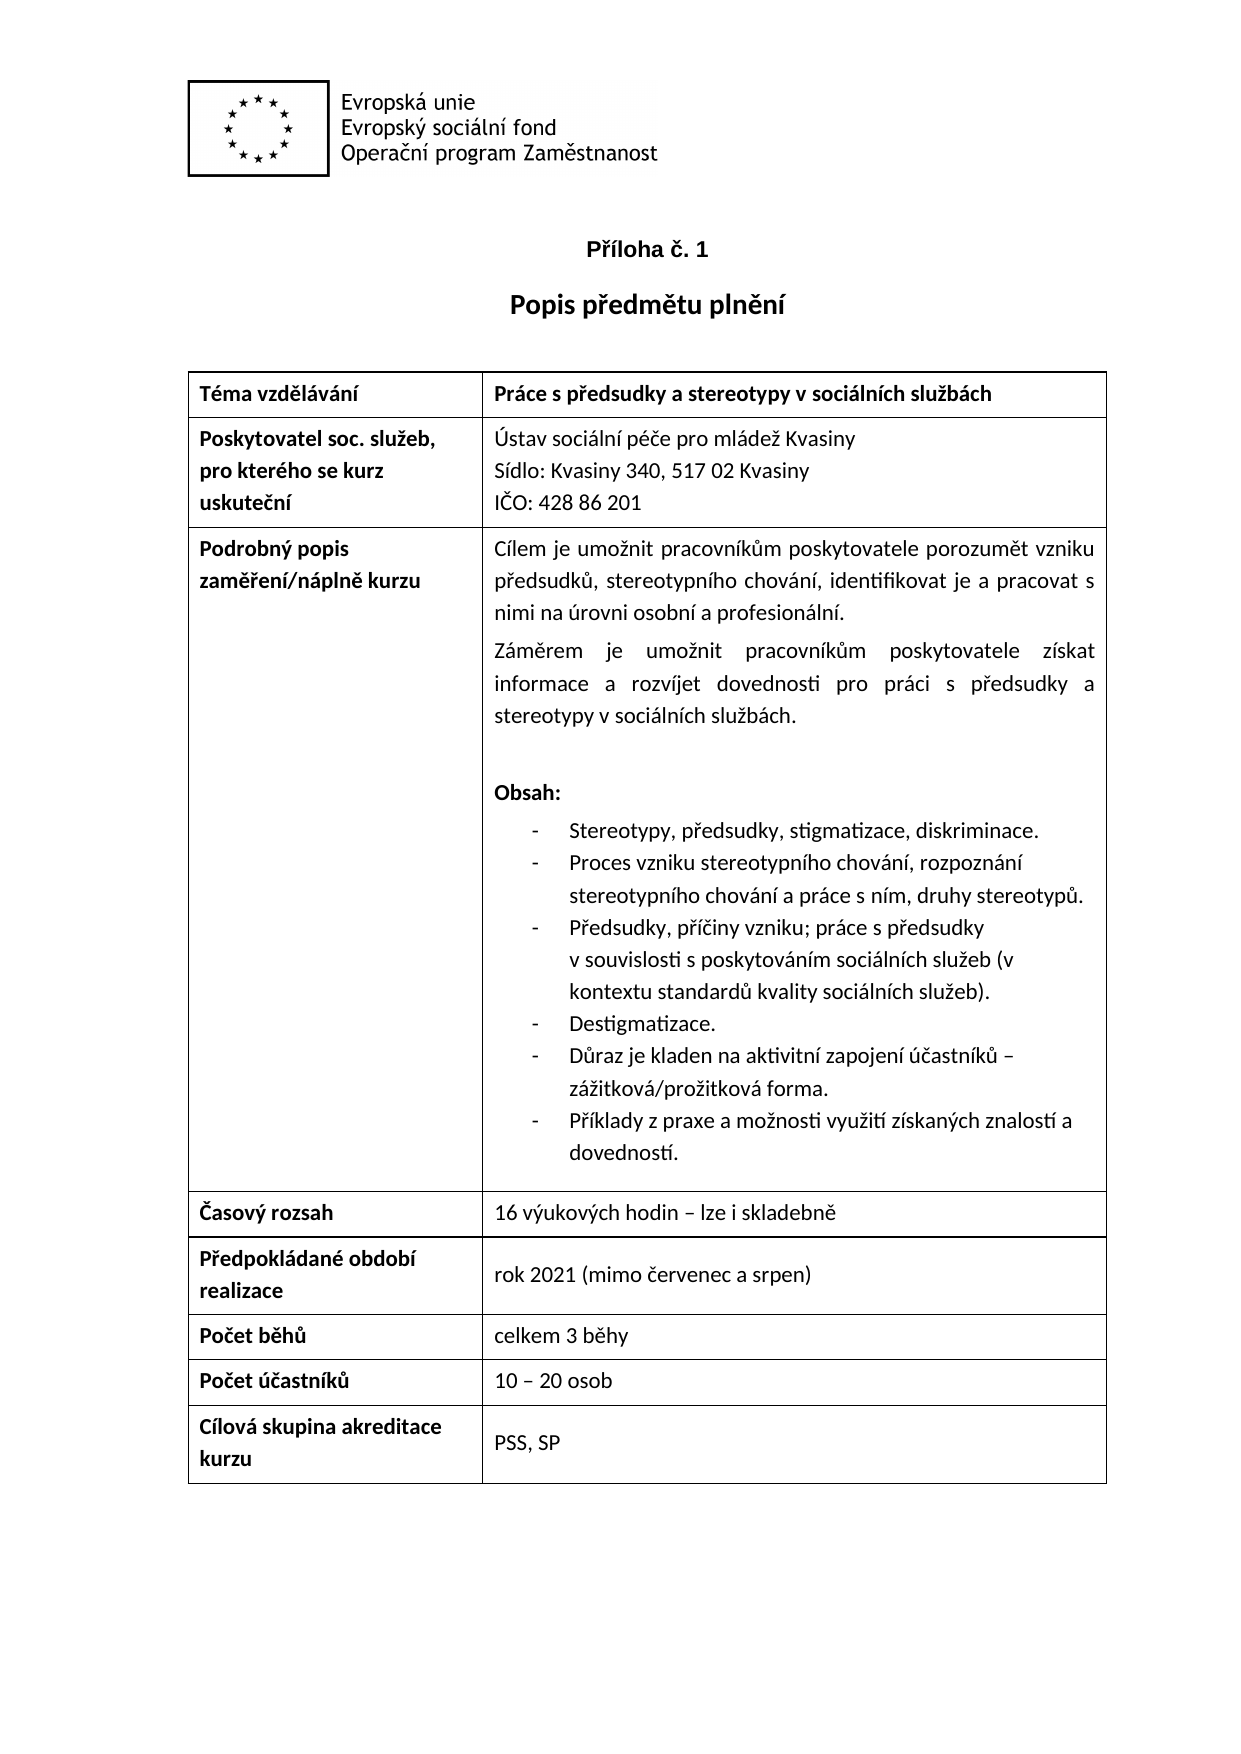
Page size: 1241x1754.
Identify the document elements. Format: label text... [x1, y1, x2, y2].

table_header Práce s předsudky a stereotypy v sociálních službách [483, 373, 1106, 417]
table_cell Předpokládané období realizace [189, 1238, 482, 1314]
table_header Téma vzdělávání [189, 373, 482, 417]
picture [187, 80, 658, 177]
table_cell PSS, SP [483, 1406, 1106, 1482]
table_cell celkem 3 běhy [483, 1315, 1106, 1359]
table_cell rok 2021 (mimo červenec a srpen) [483, 1238, 1106, 1314]
table_cell Časový rozsah [189, 1192, 482, 1236]
table_cell Cílem je umožnit pracovníkům poskytovatele porozumět vzniku předsudků, stereotypního chování, identifikovat je a pracovat s nimi na úrovni osobní a profesionální. Záměrem je umožnit pracovníkům poskytovatele získat informace a rozvíjet dovednosti pro práci s předsudky a stereotypy v sociálních službách. Obsah: Stereotypy, předsudky, stigmatizace, diskriminace. Proces vzniku stereotypního chování, rozpoznání stereotypního chování a práce s ním, druhy stereotypů. Předsudky, příčiny vzniku; práce s předsudky v souvislosti s poskytováním sociálních služeb (v kontextu standardů kvality sociálních služeb). Destigmatizace. Důraz je kladen na aktivitní zapojení účastníků – zážitková/prožitková forma. Příklady z praxe a možnosti využití získaných znalostí a dovedností. [483, 528, 1106, 1191]
table_cell 16 výukových hodin – lze i skladebně [483, 1192, 1106, 1236]
table_cell Podrobný popis zaměření/náplně kurzu [189, 528, 482, 1191]
text Příloha č. 1 [187, 236, 1107, 263]
text Popis předmětu plnění [187, 286, 1107, 321]
table_cell Počet účastníků [189, 1360, 482, 1405]
table_cell Cílová skupina akreditace kurzu [189, 1406, 482, 1482]
table_cell 10 – 20 osob [483, 1360, 1106, 1405]
table_cell Počet běhů [189, 1315, 482, 1359]
table_cell Ústav sociální péče pro mládež Kvasiny Sídlo: Kvasiny 340, 517 02 Kvasiny IČO: 428 86 201 [483, 418, 1106, 527]
table_cell Poskytovatel soc. služeb, pro kterého se kurz uskuteční [189, 418, 482, 527]
